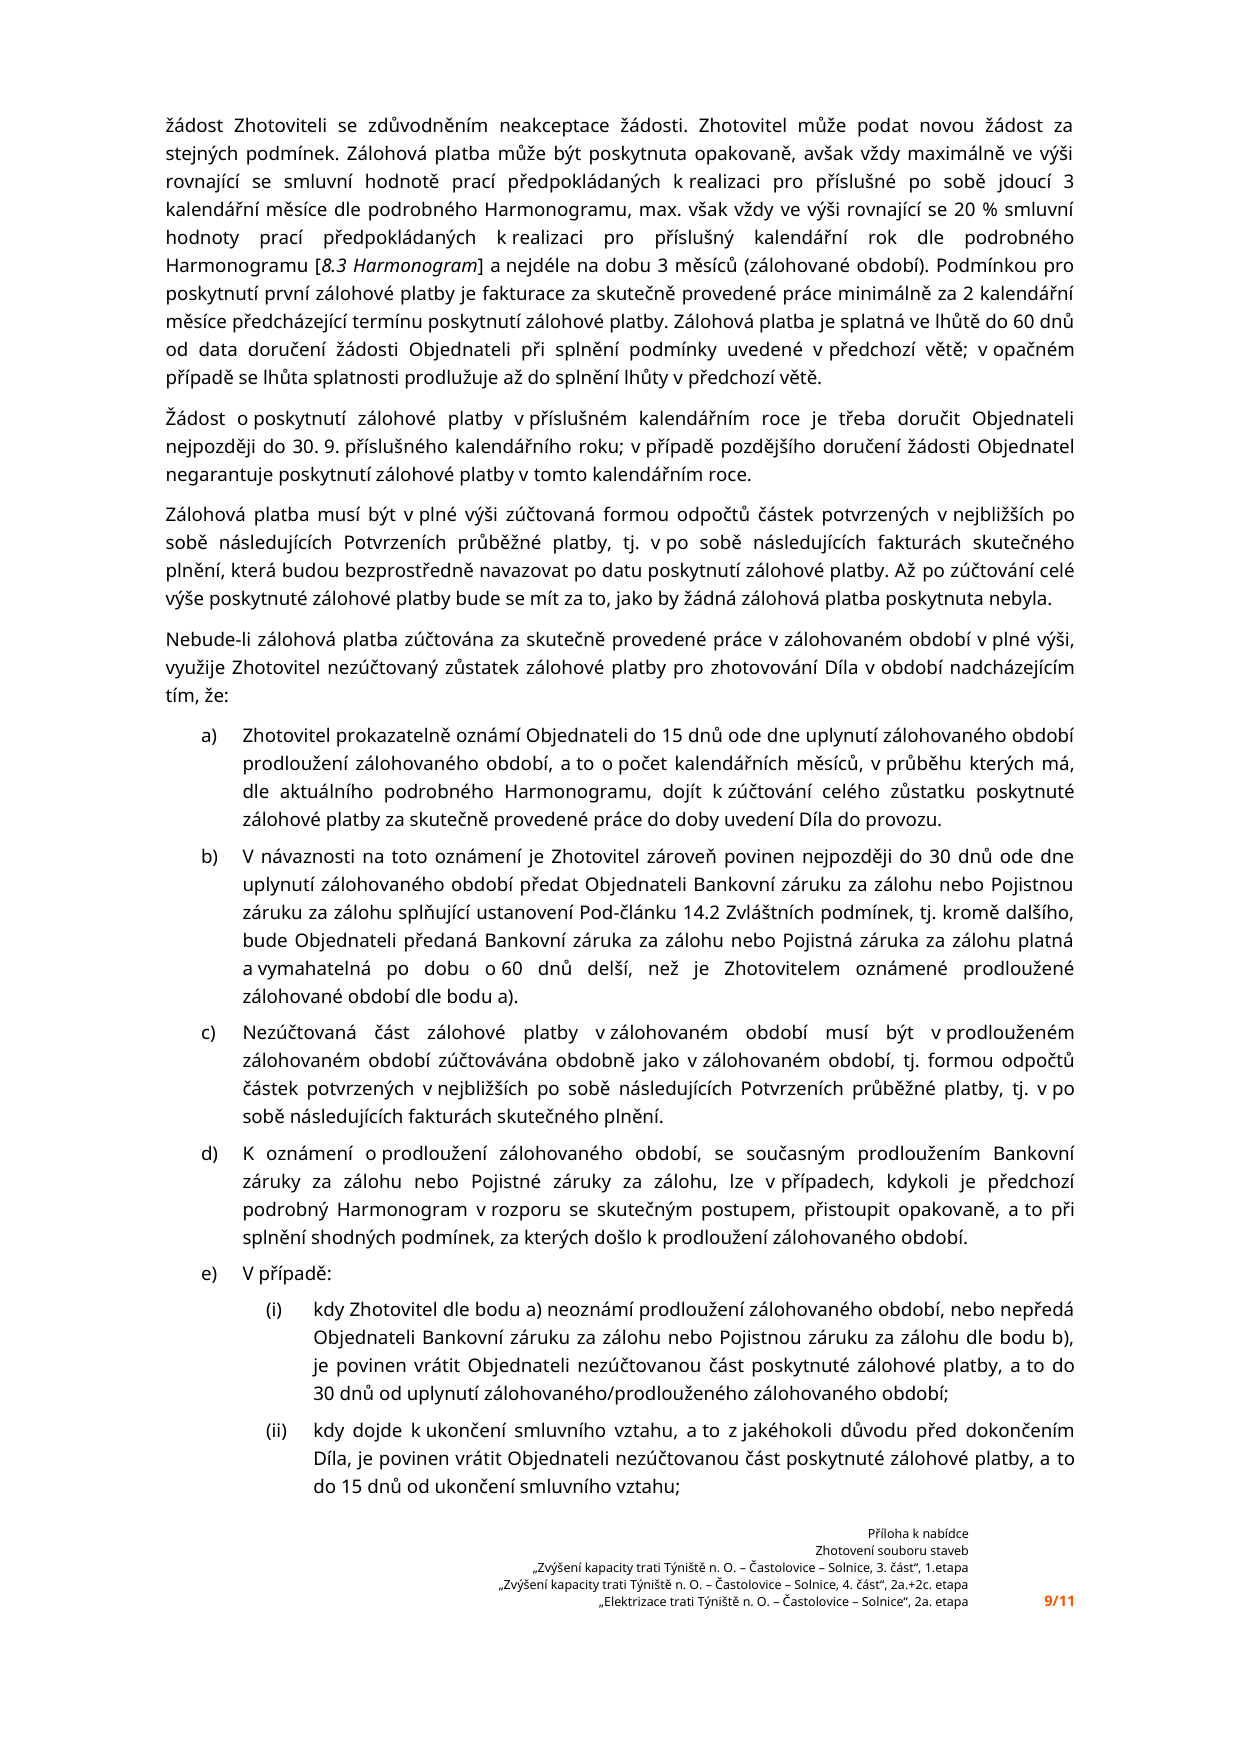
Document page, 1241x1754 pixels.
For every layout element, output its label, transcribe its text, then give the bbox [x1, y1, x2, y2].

text kdy dojde k ukončení smluvního vztahu, a to z jakéhokoli důvodu před dokončením Díla, je povinen vrátit Objednateli nezúčtovanou část poskytnuté zálohové platby, a to do 15 dnů od ukončení smluvního vztahu; [266, 1417, 1075, 1499]
text Zálohová platba musí být v plné výši zúčtovaná formou odpočtů částek potvrzených v nejbližších po sobě následujících Potvrzeních průběžné platby, tj. v po sobě následujících fakturách skutečného plnění, která budou bezprostředně navazovat po datu poskytnutí zálohové platby. Až po zúčtování celé výše poskytnuté zálohové platby bude se mít za to, jako by žádná zálohová platba poskytnuta nebyla. [165, 501, 1075, 611]
text V případě: [201, 1260, 1075, 1286]
text kdy Zhotovitel dle bodu a) neoznámí prodloužení zálohovaného období, nebo nepředá Objednateli Bankovní záruku za zálohu nebo Pojistnou záruku za zálohu dle bodu b), je povinen vrátit Objednateli nezúčtovanou část poskytnuté zálohové platby, a to do 30 dnů od uplynutí zálohovaného/prodlouženého zálohovaného období; [266, 1297, 1075, 1406]
text V návaznosti na toto oznámení je Zhotovitel zároveň povinen nejpozději do 30 dnů ode dne uplynutí zálohovaného období předat Objednateli Bankovní záruku za zálohu nebo Pojistnou záruku za zálohu splňující ustanovení Pod-článku 14.2 Zvláštních podmínek, tj. kromě dalšího, bude Objednateli předaná Bankovní záruka za zálohu nebo Pojistná záruka za zálohu platná a vymahatelná po dobu o 60 dnů delší, než je Zhotovitelem oznámené prodloužené zálohované období dle bodu a). [201, 843, 1075, 1009]
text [165, 112, 1075, 390]
text Nezúčtovaná část zálohové platby v zálohovaném období musí být v prodlouženém zálohovaném období zúčtovávána obdobně jako v zálohovaném období, tj. formou odpočtů částek potvrzených v nejbližších po sobě následujících Potvrzeních průběžné platby, tj. v po sobě následujících fakturách skutečného plnění. [201, 1019, 1075, 1129]
text Nebude-li zálohová platba zúčtována za skutečně provedené práce v zálohovaném období v plné výši, využije Zhotovitel nezúčtovaný zůstatek zálohové platby pro zhotovování Díla v období nadcházejícím tím, že: [165, 626, 1075, 708]
text Žádost o poskytnutí zálohové platby v příslušném kalendářním roce je třeba doručit Objednateli nejpozději do 30. 9. příslušného kalendářního roku; v případě pozdějšího doručení žádosti Objednatel negarantuje poskytnutí zálohové platby v tomto kalendářním roce. [165, 405, 1075, 486]
list Zhotovitel prokazatelně oznámí Objednateli do 15 dnů ode dne uplynutí zálohovaného období prodloužení zálohovaného období, a to o počet kalendářních měsíců, v průběhu kterých má, dle aktuálního podrobného Harmonogramu, dojít k zúčtování celého zůstatku poskytnuté zálohové platby za skutečně provedené práce do doby uvedení Díla do provozu. [201, 723, 1075, 832]
text K oznámení o prodloužení zálohovaného období, se současným prodloužením Bankovní záruky za zálohu nebo Pojistné záruky za zálohu, lze v případech, kdykoli je předchozí podrobný Harmonogram v rozporu se skutečným postupem, přistoupit opakovaně, a to při splnění shodných podmínek, za kterých došlo k prodloužení zálohovaného období. [201, 1140, 1075, 1249]
